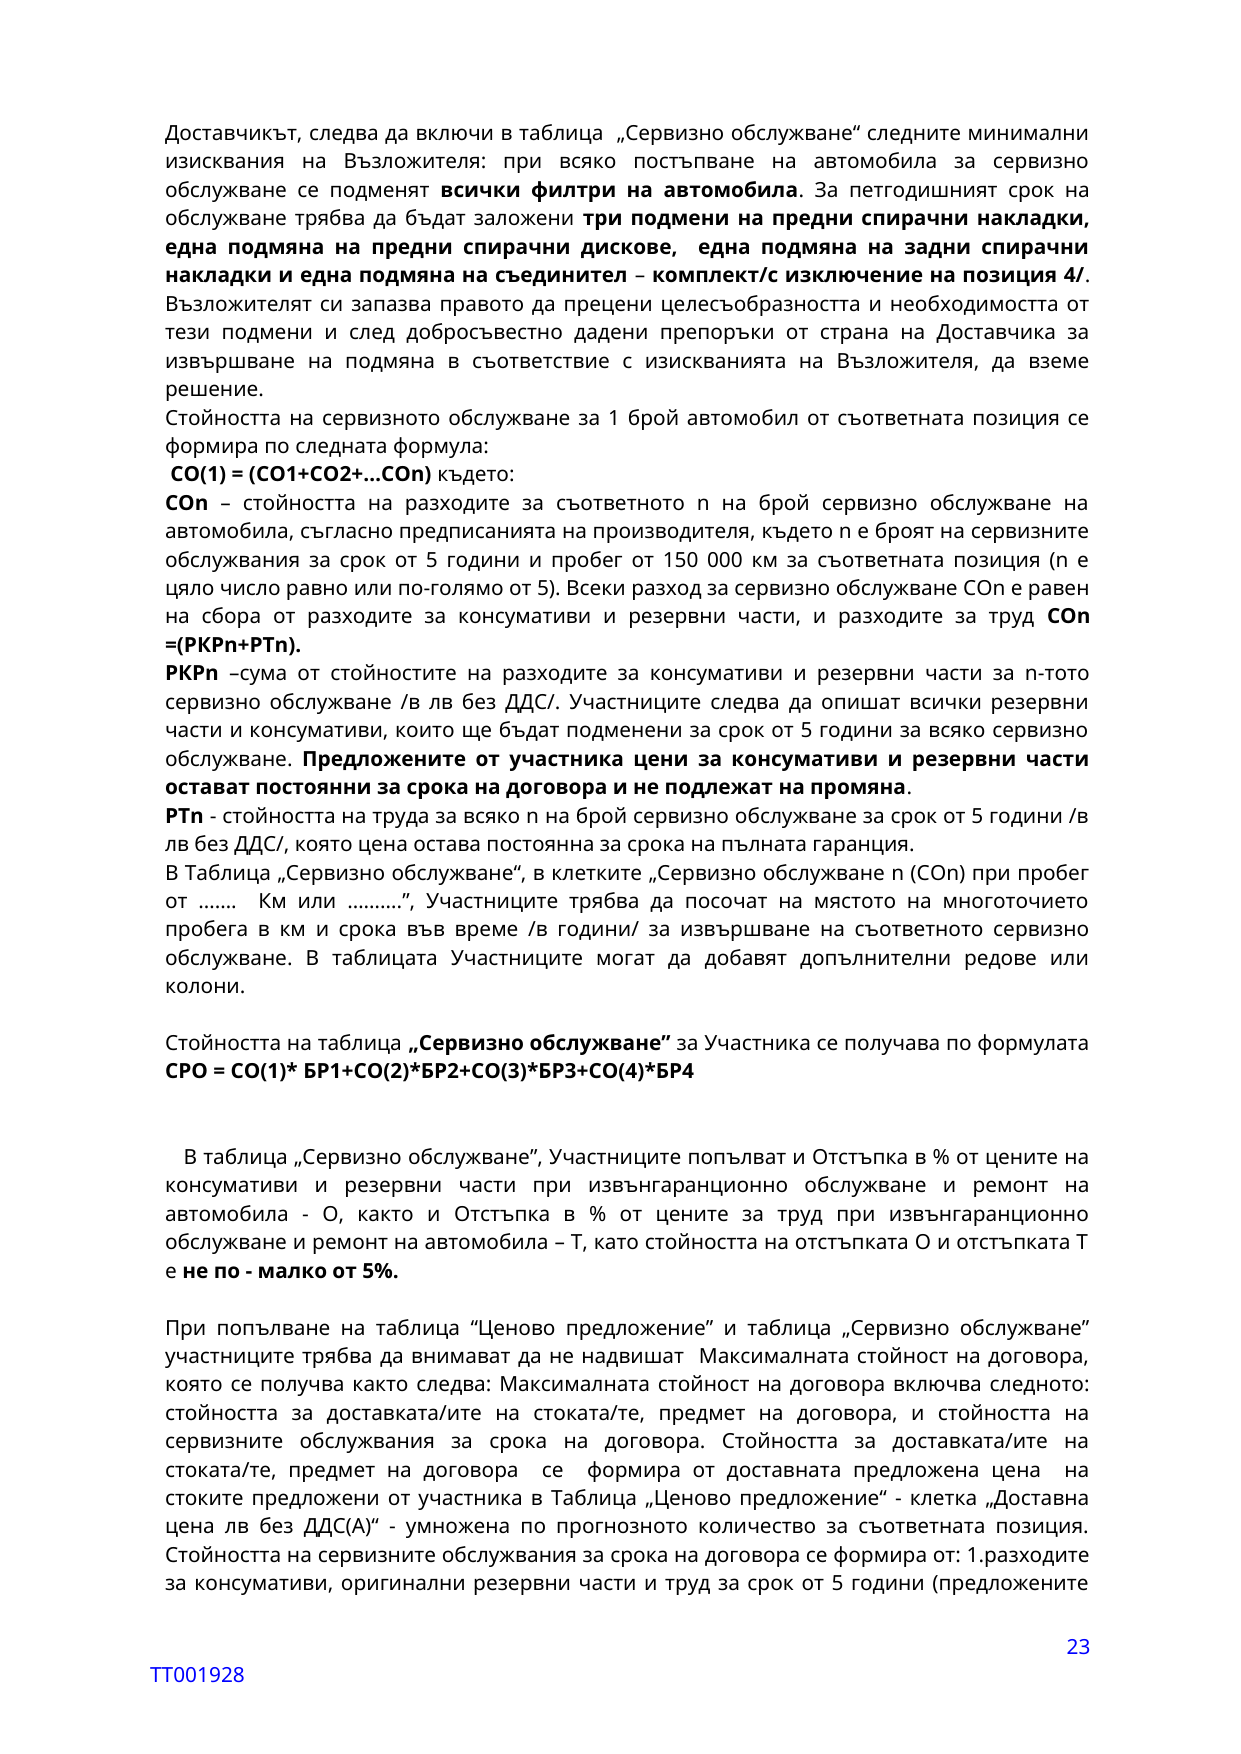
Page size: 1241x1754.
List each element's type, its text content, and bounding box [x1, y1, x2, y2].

list РКРn –сума от стойностите на разходите за консумативи и резервни части за n-тото сервизно обслужване /в лв без ДДС/. Участниците следва да опишат всички резервни части и консумативи, които ще бъдат подменени за срок от 5 години за всяко сервизно обслужване. Предложените от участника цени за консумативи и резервни части остават постоянни за срока на договора и не подлежат на промяна. [165, 658, 1090, 801]
list В Таблица „Сервизно обслужване“, в клетките „Сервизно обслужване n (СОn) при пробег от ……. Км или ……….”, Участниците трябва да посочат на мястото на многоточието пробега в км и срока във време /в години/ за извършване на съответното сервизно обслужване. В таблицата Участниците могат да добавят допълнителни редове или колони. [165, 858, 1090, 1000]
list Стойността на таблица „Сервизно обслужване” за Участника се получава по формулата CРО = CO(1)* БР1+CO(2)*БР2+CO(3)*БР3+CO(4)*БР4 [165, 1028, 1090, 1085]
list СО(1) = (СО1+СО2+…СОn) където: [165, 459, 1090, 488]
list Доставчикът, следва да включи в таблица „Сервизно обслужване“ следните минимални изисквания на Възложителя: при всяко постъпване на автомобила за сервизно обслужване се подменят всички филтри на автомобила. За петгодишният срок на обслужване трябва да бъдат заложени три подмени на предни спирачни накладки, една подмяна на предни спирачни дискове, една подмяна на задни спирачни накладки и една подмяна на съединител – комплект/с изключение на позиция 4/. Възложителят си запазва правото да прецени целесъобразността и необходимостта от тези подмени и след добросъвестно дадени препоръки от страна на Доставчика за извършване на подмяна в съответствие с изискванията на Възложителя, да вземе решение. [165, 118, 1090, 403]
list РТn - стойността на труда за всяко n на брой сервизно обслужване за срок от 5 години /в лв без ДДС/, която цена остава постоянна за срока на пълната гаранция. [165, 801, 1090, 858]
list СОn – стойността на разходите за съответното n на брой сервизно обслужване на автомобила, съгласно предписанията на производителя, където n е броят на сервизните обслужвания за срок от 5 години и пробег от 150 000 км за съответната позиция (n е цяло число равно или по-голямо от 5). Всеки разход за сервизно обслужване СОn е равен на сбора от разходите за консумативи и резервни части, и разходите за труд СОn =(РКРn+РТn). [165, 488, 1090, 658]
list Стойността на сервизното обслужване за 1 брой автомобил от съответната позиция се формира по следната формула: [165, 403, 1090, 459]
list В таблица „Сервизно обслужване”, Участниците попълват и Отстъпка в % от цените на консумативи и резервни части при извънгаранционно обслужване и ремонт на автомобила - О, както и Отстъпка в % от цените за труд при извънгаранционно обслужване и ремонт на автомобила – Т, като стойността на отстъпката О и отстъпката Т е не по - малко от 5%. [165, 1142, 1090, 1284]
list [165, 1313, 1090, 1597]
